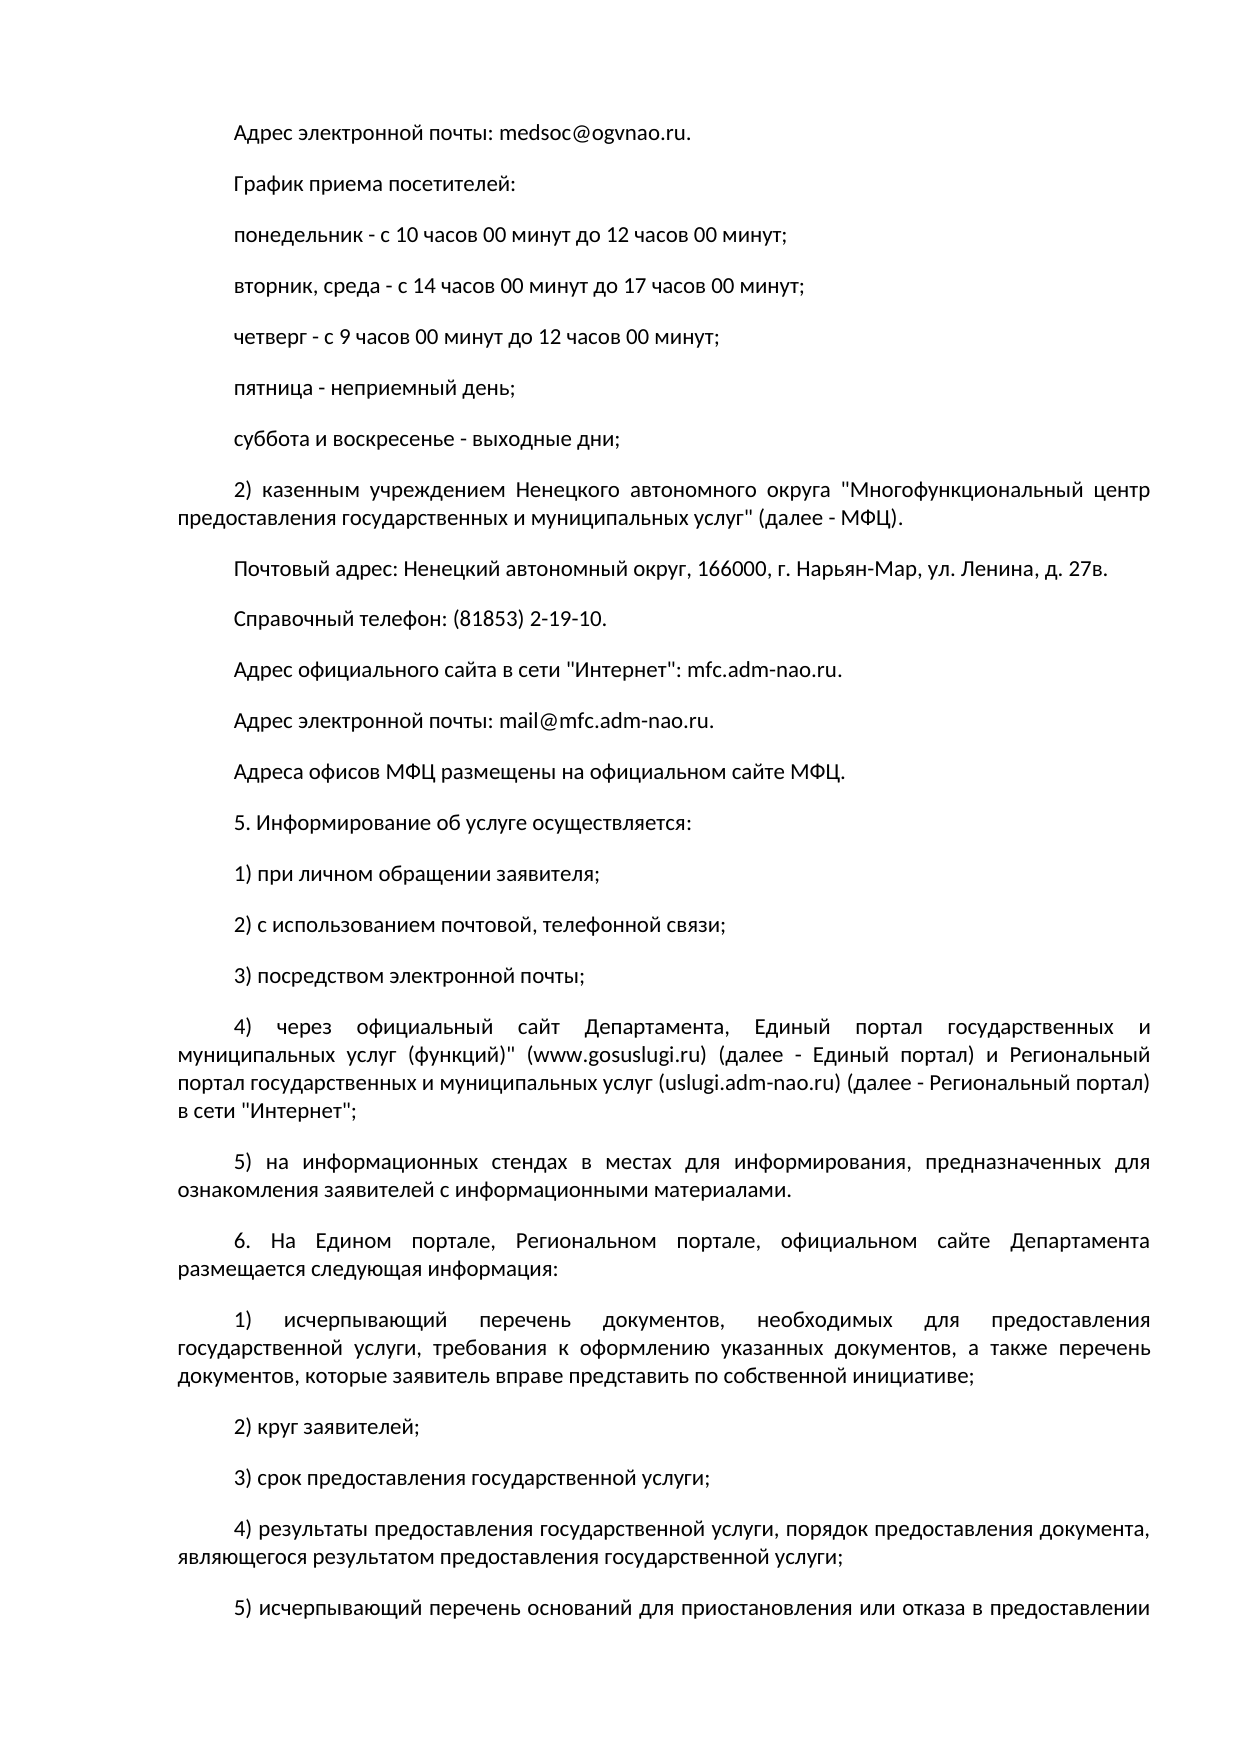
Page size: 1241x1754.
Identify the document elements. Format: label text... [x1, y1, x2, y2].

text 3) срок предоставления государственной услуги; [177, 1463, 1152, 1491]
text 1) исчерпывающий перечень документов, необходимых для предоставления государственной услуги, требования к оформлению указанных документов, а также перечень документов, которые заявитель вправе представить по собственной инициативе; [177, 1305, 1152, 1389]
text 6. На Едином портале, Региональном портале, официальном сайте Департамента размещается следующая информация: [177, 1226, 1152, 1282]
text 2) казенным учреждением Ненецкого автономного округа "Многофункциональный центр предоставления государственных и муниципальных услуг" (далее - МФЦ). [177, 475, 1152, 531]
text Адрес электронной почты: mail@mfc.adm-nao.ru. [177, 706, 1152, 734]
text 5. Информирование об услуге осуществляется: [177, 808, 1152, 836]
text 1) при личном обращении заявителя; [177, 859, 1152, 887]
text 2) с использованием почтовой, телефонной связи; [177, 910, 1152, 938]
text Почтовый адрес: Ненецкий автономный округ, 166000, г. Нарьян-Мар, ул. Ленина, д. 27в. [177, 554, 1152, 582]
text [177, 1593, 1152, 1621]
text 3) посредством электронной почты; [177, 961, 1152, 989]
text 2) круг заявителей; [177, 1412, 1152, 1440]
text Адрес официального сайта в сети "Интернет": mfc.adm-nao.ru. [177, 656, 1152, 683]
text понедельник - с 10 часов 00 минут до 12 часов 00 минут; [177, 220, 1152, 248]
text Адреса офисов МФЦ размещены на официальном сайте МФЦ. [177, 757, 1152, 785]
text 4) через официальный сайт Департамента, Единый портал государственных и муниципальных услуг (функций)" (www.gosuslugi.ru) (далее - Единый портал) и Региональный портал государственных и муниципальных услуг (uslugi.adm-nao.ru) (далее - Региональный портал) в сети "Интернет"; [177, 1012, 1152, 1124]
text суббота и воскресенье - выходные дни; [177, 424, 1152, 452]
text 4) результаты предоставления государственной услуги, порядок предоставления документа, являющегося результатом предоставления государственной услуги; [177, 1514, 1152, 1570]
text График приема посетителей: [177, 169, 1152, 197]
text 5) на информационных стендах в местах для информирования, предназначенных для ознакомления заявителей с информационными материалами. [177, 1147, 1152, 1203]
text четверг - с 9 часов 00 минут до 12 часов 00 минут; [177, 322, 1152, 350]
text вторник, среда - с 14 часов 00 минут до 17 часов 00 минут; [177, 271, 1152, 299]
text пятница - неприемный день; [177, 373, 1152, 401]
text Адрес электронной почты: medsoc@ogvnao.ru. [177, 118, 1152, 146]
text Справочный телефон: (81853) 2-19-10. [177, 604, 1152, 633]
